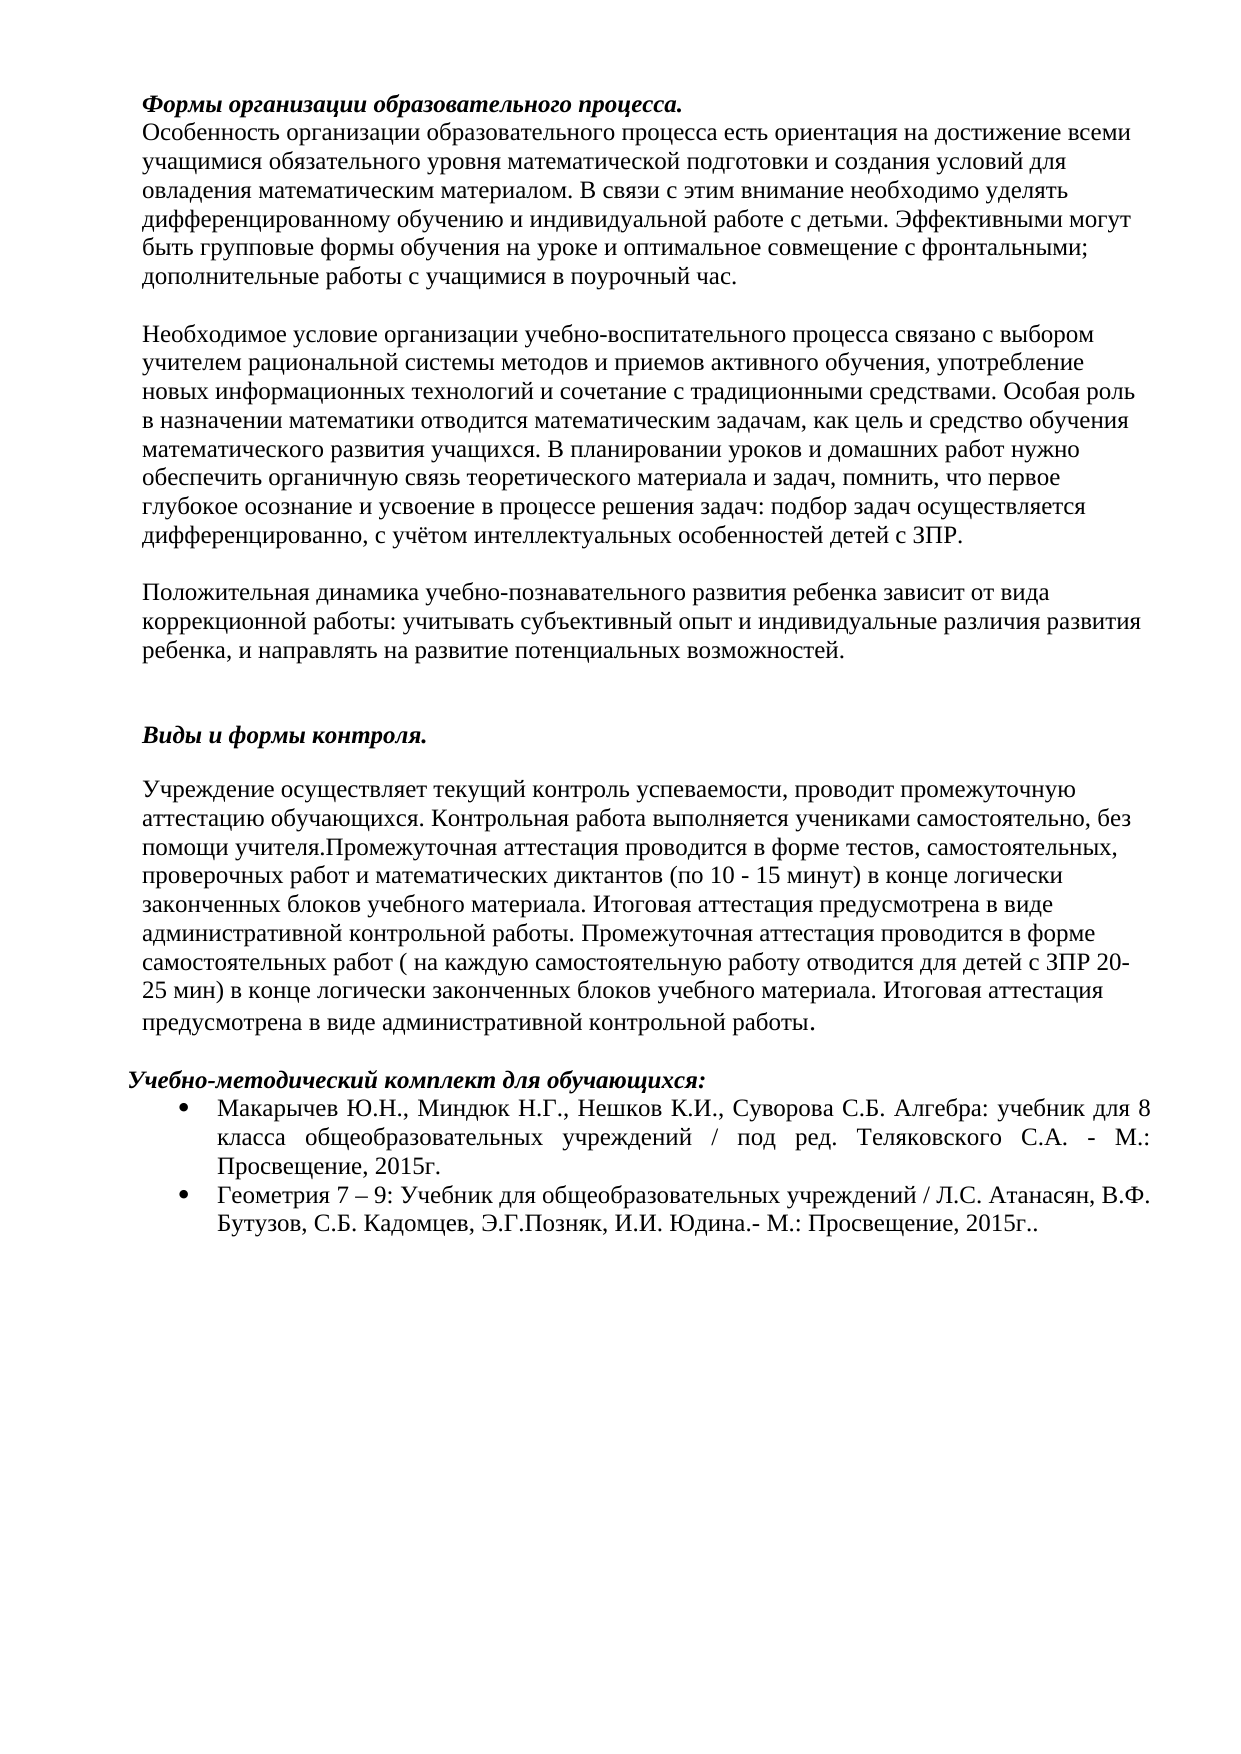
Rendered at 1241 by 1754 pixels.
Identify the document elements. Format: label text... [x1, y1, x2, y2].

text Особенность организации образовательного процесса есть ориентация на достижение всеми учащимися обязательного уровня математической подготовки и создания условий для овладения математическим материалом. В связи с этим внимание необходимо уделять дифференцированному обучению и индивидуальной работе с детьми. Эффективными могут быть групповые формы обучения на уроке и оптимальное совмещение с фронтальными; дополнительные работы с учащимися в поурочный час. Необходимое условие организации учебно-воспитательного процесса связано с выбором учителем рациональной системы методов и приемов активного обучения, употребление новых информационных технологий и сочетание с традиционными средствами. Особая роль в назначении математики отводится математическим задачам, как цель и средство обучения математического развития учащихся. В планировании уроков и домашних работ нужно обеспечить органичную связь теоретического материала и задач, помнить, что первое глубокое осознание и усвоение в процессе решения задач: подбор задач осуществляется дифференцированно, с учётом интеллектуальных особенностей детей с ЗПР. Положительная динамика учебно-познавательного развития ребенка зависит от вида коррекционной работы: учитывать субъективный опыт и индивидуальные различия развития ребенка, и направлять на развитие потенциальных возможностей. [142, 117, 1152, 720]
list Макарычев Ю.Н., Миндюк Н.Г., Нешков К.И., Суворова С.Б. Алгебра: учебник для 8 класса общеобразовательных учреждений / под ред. Теляковского С.А. - М.: Просвещение, 2015г. [179, 1093, 1152, 1180]
text Формы организации образовательного процесса. [142, 89, 1152, 117]
text Учреждение осуществляет текущий контроль успеваемости, проводит промежуточную аттестацию обучающихся. Контрольная работа выполняется учениками самостоятельно, без помощи учителя.Промежуточная аттестация проводится в форме тестов, самостоятельных, проверочных работ и математических диктантов (по 10 - 15 минут) в конце логически законченных блоков учебного материала. Итоговая аттестация предусмотрена в виде административной контрольной работы. Промежуточная аттестация проводится в форме самостоятельных работ ( на каждую самостоятельную работу отводится для детей с ЗПР 20-25 мин) в конце логически законченных блоков учебного материала. Итоговая аттестация предусмотрена в виде административной контрольной работы. [142, 774, 1152, 1065]
text Виды и формы контроля. [142, 720, 1152, 749]
list Геометрия 7 – 9: Учебник для общеобразовательных учреждений / Л.С. Атанасян, В.Ф. Бутузов, С.Б. Кадомцев, Э.Г.Позняк, И.И. Юдина.- М.: Просвещение, 2015г.. [179, 1180, 1152, 1237]
text Учебно-методический комплект для обучающихся: [127, 1065, 1152, 1093]
